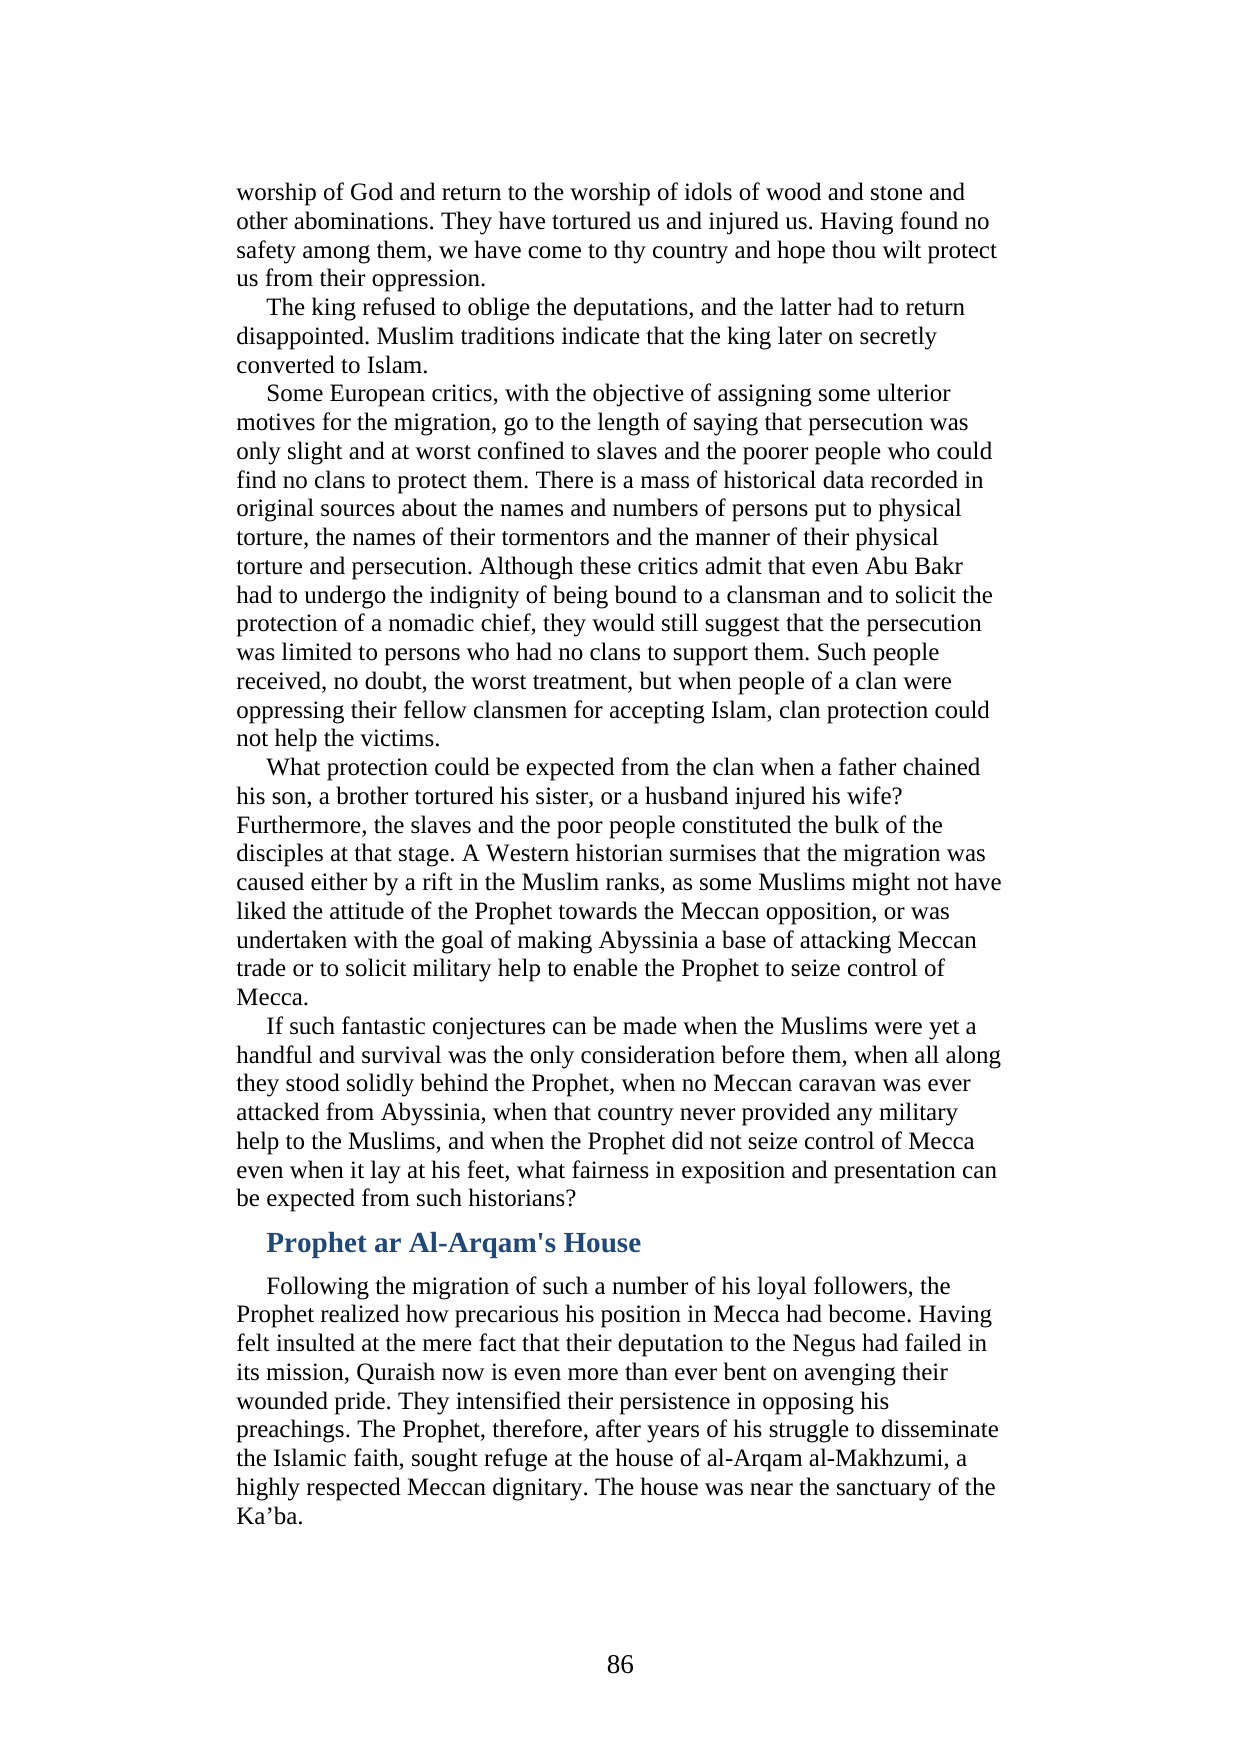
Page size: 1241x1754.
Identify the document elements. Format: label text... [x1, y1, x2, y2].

text The king refused to oblige the deputations, and the latter had to return disappointed. Muslim traditions indicate that the king later on secretly converted to Islam. [236, 292, 1004, 378]
text What protection could be expected from the clan when a father chained his son, a brother tortured his sister, or a husband injured his wife? Furthermore, the slaves and the poor people constituted the bulk of the disciples at that stage. A Western historian surmises that the migration was caused either by a rift in the Muslim ranks, as some Muslims might not have liked the attitude of the Prophet towards the Meccan opposition, or was undertaken with the goal of making Abyssinia a base of attacking Meccan trade or to solicit military help to enable the Prophet to seize control of Mecca. [236, 752, 1004, 1011]
text Following the migration of such a number of his loyal followers, the Prophet realized how precarious his position in Mecca had become. Having felt insulted at the mere fact that their deputation to the Negus had failed in its mission, Quraish now is even more than ever bent on avenging their wounded pride. They intensified their persistence in opposing his preachings. The Prophet, therefore, after years of his struggle to disseminate the Islamic faith, sought refuge at the house of al-Arqam al-Makhzumi, a highly respected Meccan dignitary. The house was near the sanctuary of the Ka’ba. [236, 1271, 1004, 1529]
subtitle Prophet ar Al-Arqam's House [236, 1225, 1004, 1258]
text Some European critics, with the objective of assigning some ulterior motives for the migration, go to the length of saying that persecution was only slight and at worst confined to slaves and the poorer people who could find no clans to protect them. There is a mass of historical data recorded in original sources about the names and numbers of persons put to physical torture, the names of their tormentors and the manner of their physical torture and persecution. Although these critics admit that even Abu Bakr had to undergo the indignity of being bound to a clansman and to solicit the protection of a nomadic chief, they would still suggest that the persecution was limited to persons who had no clans to support them. Such people received, no doubt, the worst treatment, but when people of a clan were oppressing their fellow clansmen for accepting Islam, clan protection could not help the victims. [236, 378, 1004, 752]
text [236, 177, 1004, 292]
text If such fantastic conjectures can be made when the Muslims were yet a handful and survival was the only consideration before them, when all along they stood solidly behind the Prophet, when no Meccan caravan was ever attacked from Abyssinia, when that country never provided any military help to the Muslims, and when the Prophet did not seize control of Mecca even when it lay at his feet, what fairness in exposition and presentation can be expected from such historians? [236, 1011, 1004, 1212]
